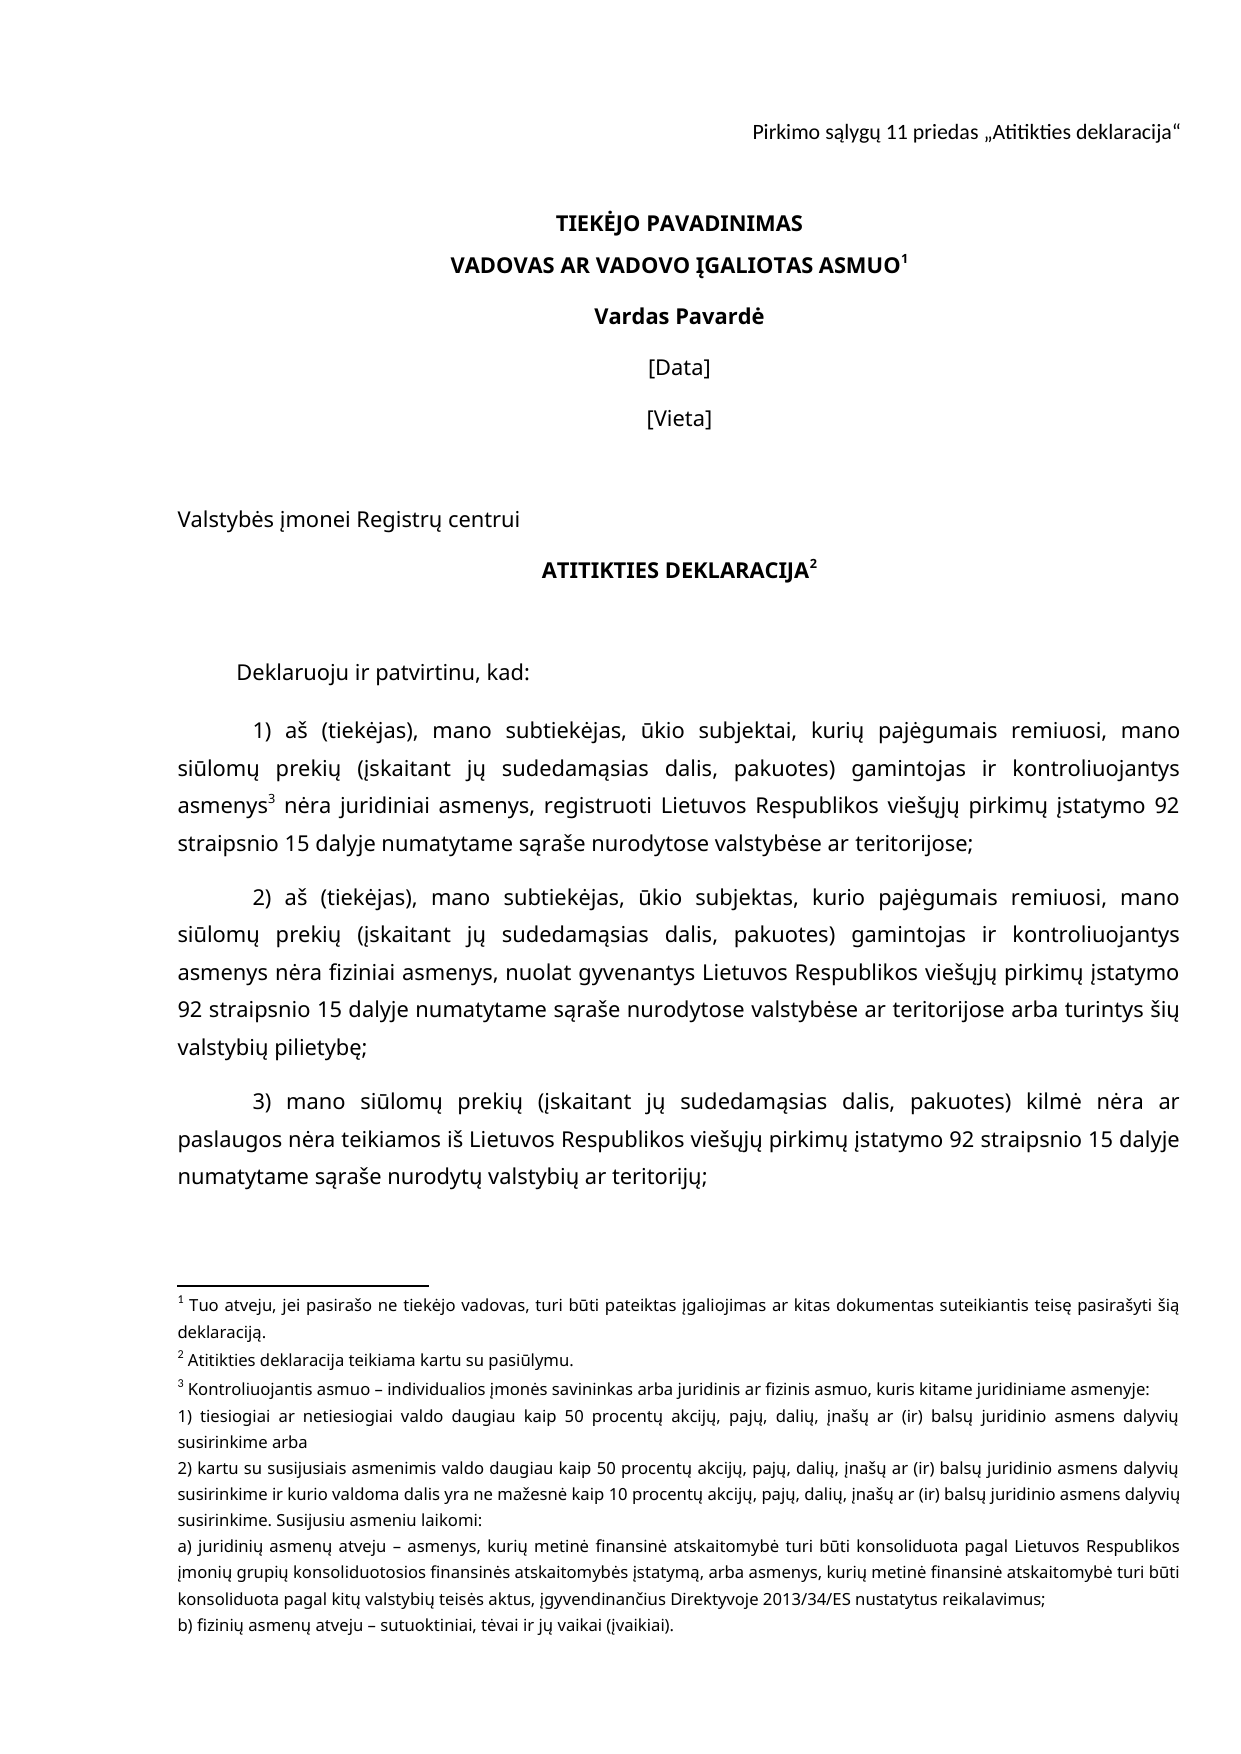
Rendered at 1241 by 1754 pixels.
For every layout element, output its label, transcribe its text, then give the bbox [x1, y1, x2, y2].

text 2) aš (tiekėjas), mano subtiekėjas, ūkio subjektas, kurio pajėgumais remiuosi, mano siūlomų prekių (įskaitant jų sudedamąsias dalis, pakuotes) gamintojas ir kontroliuojantys asmenys nėra fiziniai asmenys, nuolat gyvenantys Lietuvos Respublikos viešųjų pirkimų įstatymo 92 straipsnio 15 dalyje numatytame sąraše nurodytose valstybėse ar teritorijose arba turintys šių valstybių pilietybę; [177, 874, 1181, 1062]
text 3) mano siūlomų prekių (įskaitant jų sudedamąsias dalis, pakuotes) kilmė nėra ar paslaugos nėra teikiamos iš Lietuvos Respublikos viešųjų pirkimų įstatymo 92 straipsnio 15 dalyje numatytame sąraše nurodytų valstybių ar teritorijų; [177, 1078, 1181, 1191]
text Vardas Pavardė [177, 301, 1181, 331]
text VADOVAS AR VADOVO ĮGALIOTAS ASMUO [177, 250, 1181, 280]
text [Data] [177, 352, 1181, 381]
text Deklaruoju ir patvirtinu, kad: [177, 657, 1181, 686]
text ATITIKTIES DEKLARACIJA [177, 555, 1181, 585]
text 1) aš (tiekėjas), mano subtiekėjas, ūkio subjektai, kurių pajėgumais remiuosi, mano siūlomų prekių (įskaitant jų sudedamąsias dalis, pakuotes) gamintojas ir kontroliuojantys asmenys nėra juridiniai asmenys, registruoti Lietuvos Respublikos viešųjų pirkimų įstatymo 92 straipsnio 15 dalyje numatytame sąraše nurodytose valstybėse ar teritorijose; [177, 707, 1181, 857]
text TIEKĖJO PAVADINIMAS [177, 208, 1181, 237]
text Valstybės įmonei Registrų centrui [177, 504, 1181, 534]
text [Vieta] [177, 402, 1181, 432]
text Pirkimo sąlygų 11 priedas „Atitikties deklaracija“ [177, 118, 1181, 145]
